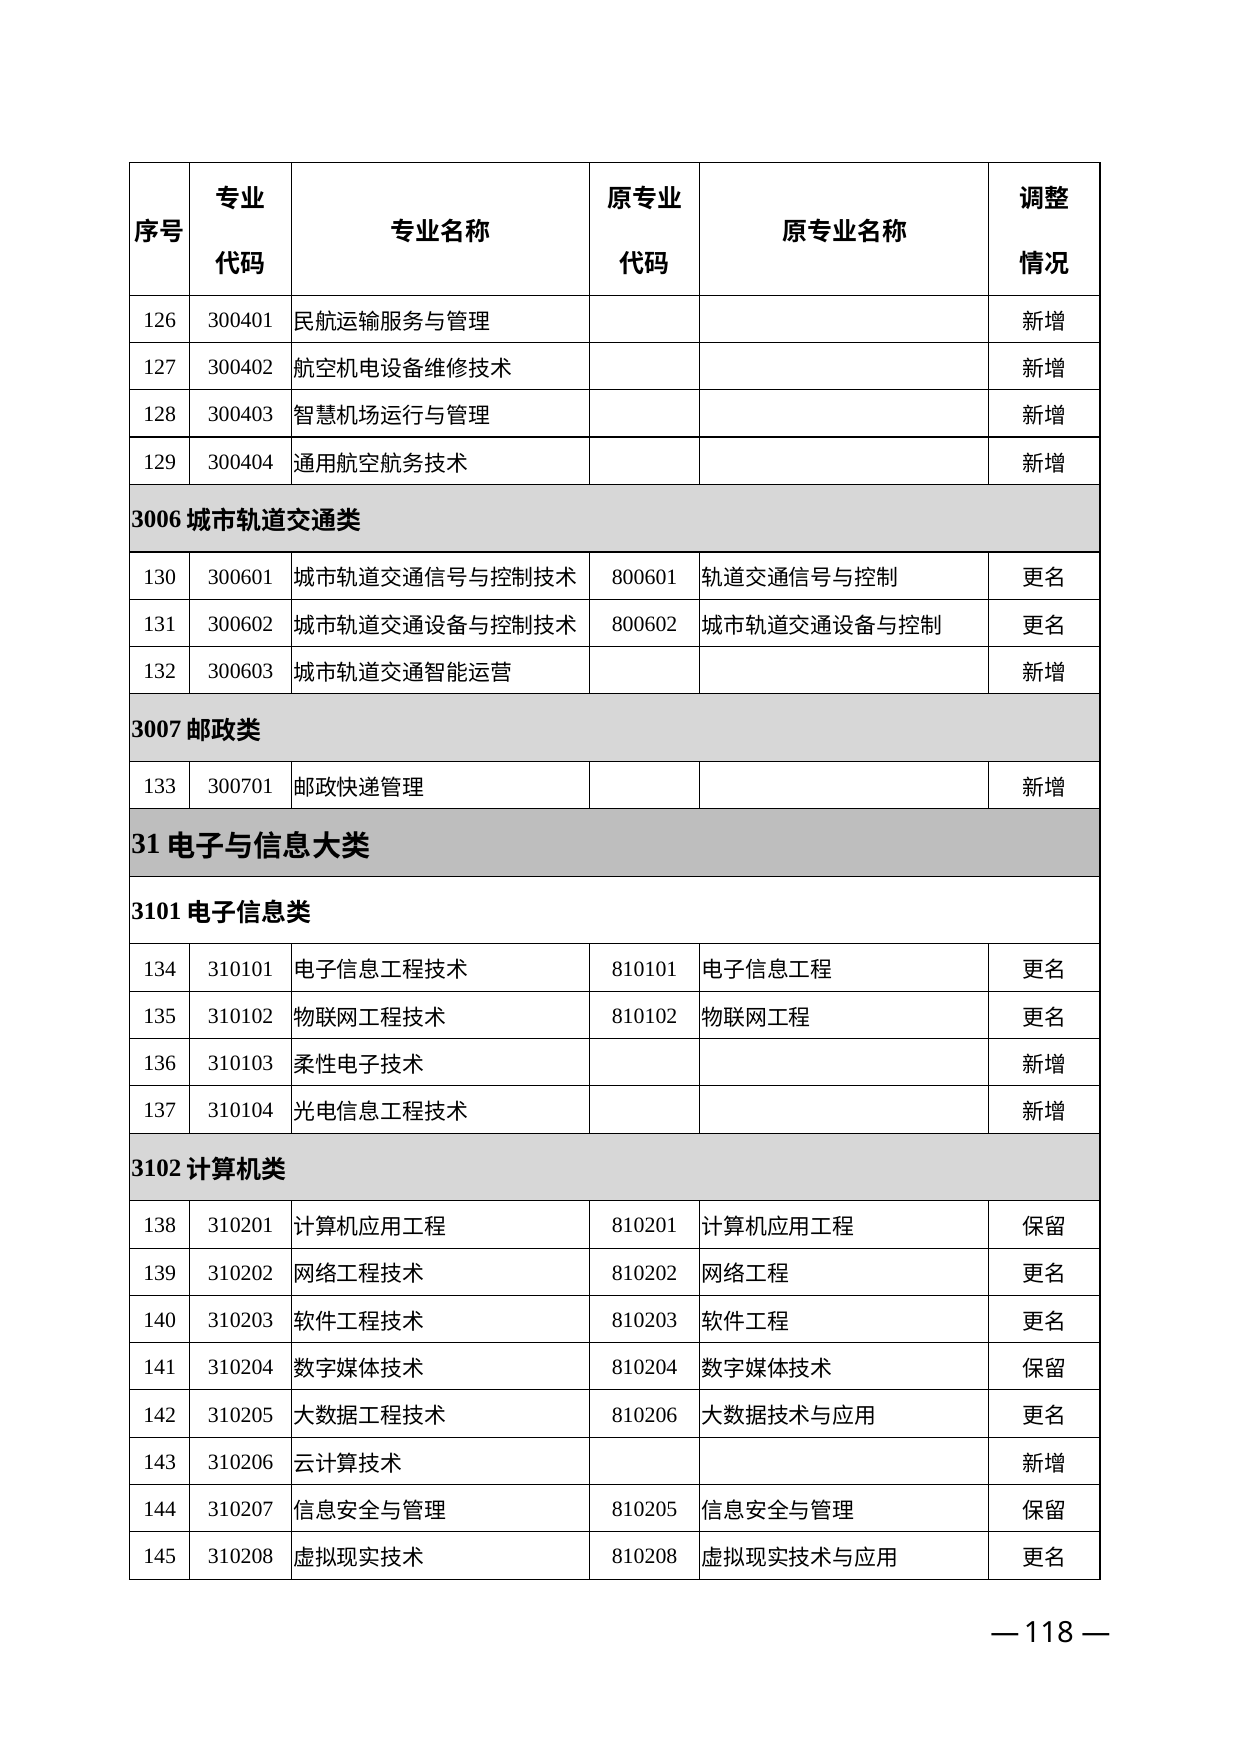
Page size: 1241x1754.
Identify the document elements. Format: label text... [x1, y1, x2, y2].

table_cell 300701 [190, 762, 291, 808]
table_cell [700, 1438, 988, 1484]
table_cell 310101 [190, 944, 291, 991]
table_cell 更名 [989, 1532, 1099, 1578]
table_cell 虚拟现实技术与应用 [700, 1532, 988, 1578]
table_cell [700, 343, 988, 389]
table_cell 更名 [989, 944, 1099, 991]
table_cell 310203 [190, 1296, 291, 1342]
table_cell 城市轨道交通设备与控制 [700, 600, 988, 646]
table_cell 310104 [190, 1086, 291, 1132]
table_cell 3102计算机类 [130, 1134, 1099, 1200]
table_cell 电子信息工程 [700, 944, 988, 991]
table_cell 126 [130, 296, 189, 342]
table_cell 信息安全与管理 [700, 1485, 988, 1531]
table_cell 810101 [590, 944, 699, 991]
table_cell 虚拟现实技术 [292, 1532, 589, 1578]
table_cell 143 [130, 1438, 189, 1484]
table_cell 134 [130, 944, 189, 991]
table_header 调整 情况 [989, 163, 1099, 294]
table_cell 135 [130, 992, 189, 1038]
table_cell 新增 [989, 390, 1099, 436]
table_cell 民航运输服务与管理 [292, 296, 589, 342]
table_cell 142 [130, 1390, 189, 1437]
table_cell 邮政快递管理 [292, 762, 589, 808]
table_cell 310208 [190, 1532, 291, 1578]
table_cell 城市轨道交通智能运营 [292, 647, 589, 693]
table_cell 新增 [989, 1438, 1099, 1484]
table_cell 300403 [190, 390, 291, 436]
table_cell [590, 438, 699, 484]
table_cell 300401 [190, 296, 291, 342]
table_cell 136 [130, 1039, 189, 1085]
table_cell 更名 [989, 600, 1099, 646]
table_cell [590, 647, 699, 693]
table_cell 310102 [190, 992, 291, 1038]
table_cell [700, 1086, 988, 1132]
table_cell 更名 [989, 1249, 1099, 1295]
table_cell 新增 [989, 762, 1099, 808]
table_cell 更名 [989, 1390, 1099, 1437]
table_cell [700, 438, 988, 484]
table_cell 数字媒体技术 [292, 1343, 589, 1389]
table_cell 810208 [590, 1532, 699, 1578]
table_cell 柔性电子技术 [292, 1039, 589, 1085]
table_cell 网络工程 [700, 1249, 988, 1295]
table_cell 138 [130, 1201, 189, 1247]
table_cell 3006城市轨道交通类 [130, 485, 1099, 551]
table_cell 电子信息工程技术 [292, 944, 589, 991]
table_cell 软件工程 [700, 1296, 988, 1342]
table_cell 大数据工程技术 [292, 1390, 589, 1437]
table_cell 139 [130, 1249, 189, 1295]
table_cell 300603 [190, 647, 291, 693]
table_cell 300602 [190, 600, 291, 646]
table_cell 轨道交通信号与控制 [700, 553, 988, 599]
table_cell 智慧机场运行与管理 [292, 390, 589, 436]
table_cell 127 [130, 343, 189, 389]
table_cell 新增 [989, 343, 1099, 389]
table_cell [700, 647, 988, 693]
table_cell 800602 [590, 600, 699, 646]
table_header 原专业名称 [700, 163, 988, 294]
table_cell 城市轨道交通设备与控制技术 [292, 600, 589, 646]
table_cell [590, 343, 699, 389]
table_cell 云计算技术 [292, 1438, 589, 1484]
table_cell [590, 1438, 699, 1484]
table_cell 新增 [989, 438, 1099, 484]
table_cell 800601 [590, 553, 699, 599]
table_cell 133 [130, 762, 189, 808]
table_cell 城市轨道交通信号与控制技术 [292, 553, 589, 599]
table_cell [590, 762, 699, 808]
table_cell 810102 [590, 992, 699, 1038]
table_cell 128 [130, 390, 189, 436]
table_cell [700, 296, 988, 342]
table_cell 810204 [590, 1343, 699, 1389]
table_cell 310201 [190, 1201, 291, 1247]
table_cell 大数据技术与应用 [700, 1390, 988, 1437]
table_cell [590, 296, 699, 342]
table_cell [700, 390, 988, 436]
table_cell 计算机应用工程 [292, 1201, 589, 1247]
table_cell 软件工程技术 [292, 1296, 589, 1342]
table_cell 810201 [590, 1201, 699, 1247]
table_cell 810206 [590, 1390, 699, 1437]
table_cell 310202 [190, 1249, 291, 1295]
table_cell 129 [130, 438, 189, 484]
table_cell 141 [130, 1343, 189, 1389]
table_cell 新增 [989, 647, 1099, 693]
table_cell 新增 [989, 1086, 1099, 1132]
table_cell 物联网工程 [700, 992, 988, 1038]
table_cell 3101电子信息类 [130, 877, 1099, 943]
table_cell 保留 [989, 1343, 1099, 1389]
table_cell 更名 [989, 553, 1099, 599]
table_cell 更名 [989, 1296, 1099, 1342]
table_cell 数字媒体技术 [700, 1343, 988, 1389]
table_header 原专业 代码 [590, 163, 699, 294]
table_cell 3007邮政类 [130, 694, 1099, 761]
table_cell 310205 [190, 1390, 291, 1437]
table_cell 810205 [590, 1485, 699, 1531]
table_cell 140 [130, 1296, 189, 1342]
table_cell 300402 [190, 343, 291, 389]
table_cell 300601 [190, 553, 291, 599]
table_header 专业 代码 [190, 163, 291, 294]
table_cell 810203 [590, 1296, 699, 1342]
table_cell 更名 [989, 992, 1099, 1038]
table_cell 31电子与信息大类 [130, 809, 1099, 876]
table_cell 132 [130, 647, 189, 693]
table_cell [590, 1086, 699, 1132]
table_cell 通用航空航务技术 [292, 438, 589, 484]
table_cell 航空机电设备维修技术 [292, 343, 589, 389]
table_header 专业名称 [292, 163, 589, 294]
table_cell 310206 [190, 1438, 291, 1484]
table_cell 144 [130, 1485, 189, 1531]
table_cell [590, 1039, 699, 1085]
table_cell [700, 762, 988, 808]
table_cell 物联网工程技术 [292, 992, 589, 1038]
table_header 序号 [130, 163, 189, 294]
table_cell 145 [130, 1532, 189, 1578]
table_cell 计算机应用工程 [700, 1201, 988, 1247]
table_cell 300404 [190, 438, 291, 484]
table_cell 信息安全与管理 [292, 1485, 589, 1531]
table_cell 131 [130, 600, 189, 646]
table_cell 新增 [989, 1039, 1099, 1085]
table_cell 810202 [590, 1249, 699, 1295]
table_cell 137 [130, 1086, 189, 1132]
table_cell 310204 [190, 1343, 291, 1389]
table_cell 310207 [190, 1485, 291, 1531]
table_cell 310103 [190, 1039, 291, 1085]
table_cell [590, 390, 699, 436]
table_cell [700, 1039, 988, 1085]
table_cell 网络工程技术 [292, 1249, 589, 1295]
table_cell 保留 [989, 1201, 1099, 1247]
table_cell 保留 [989, 1485, 1099, 1531]
table_cell 光电信息工程技术 [292, 1086, 589, 1132]
table_cell 130 [130, 553, 189, 599]
table_cell 新增 [989, 296, 1099, 342]
